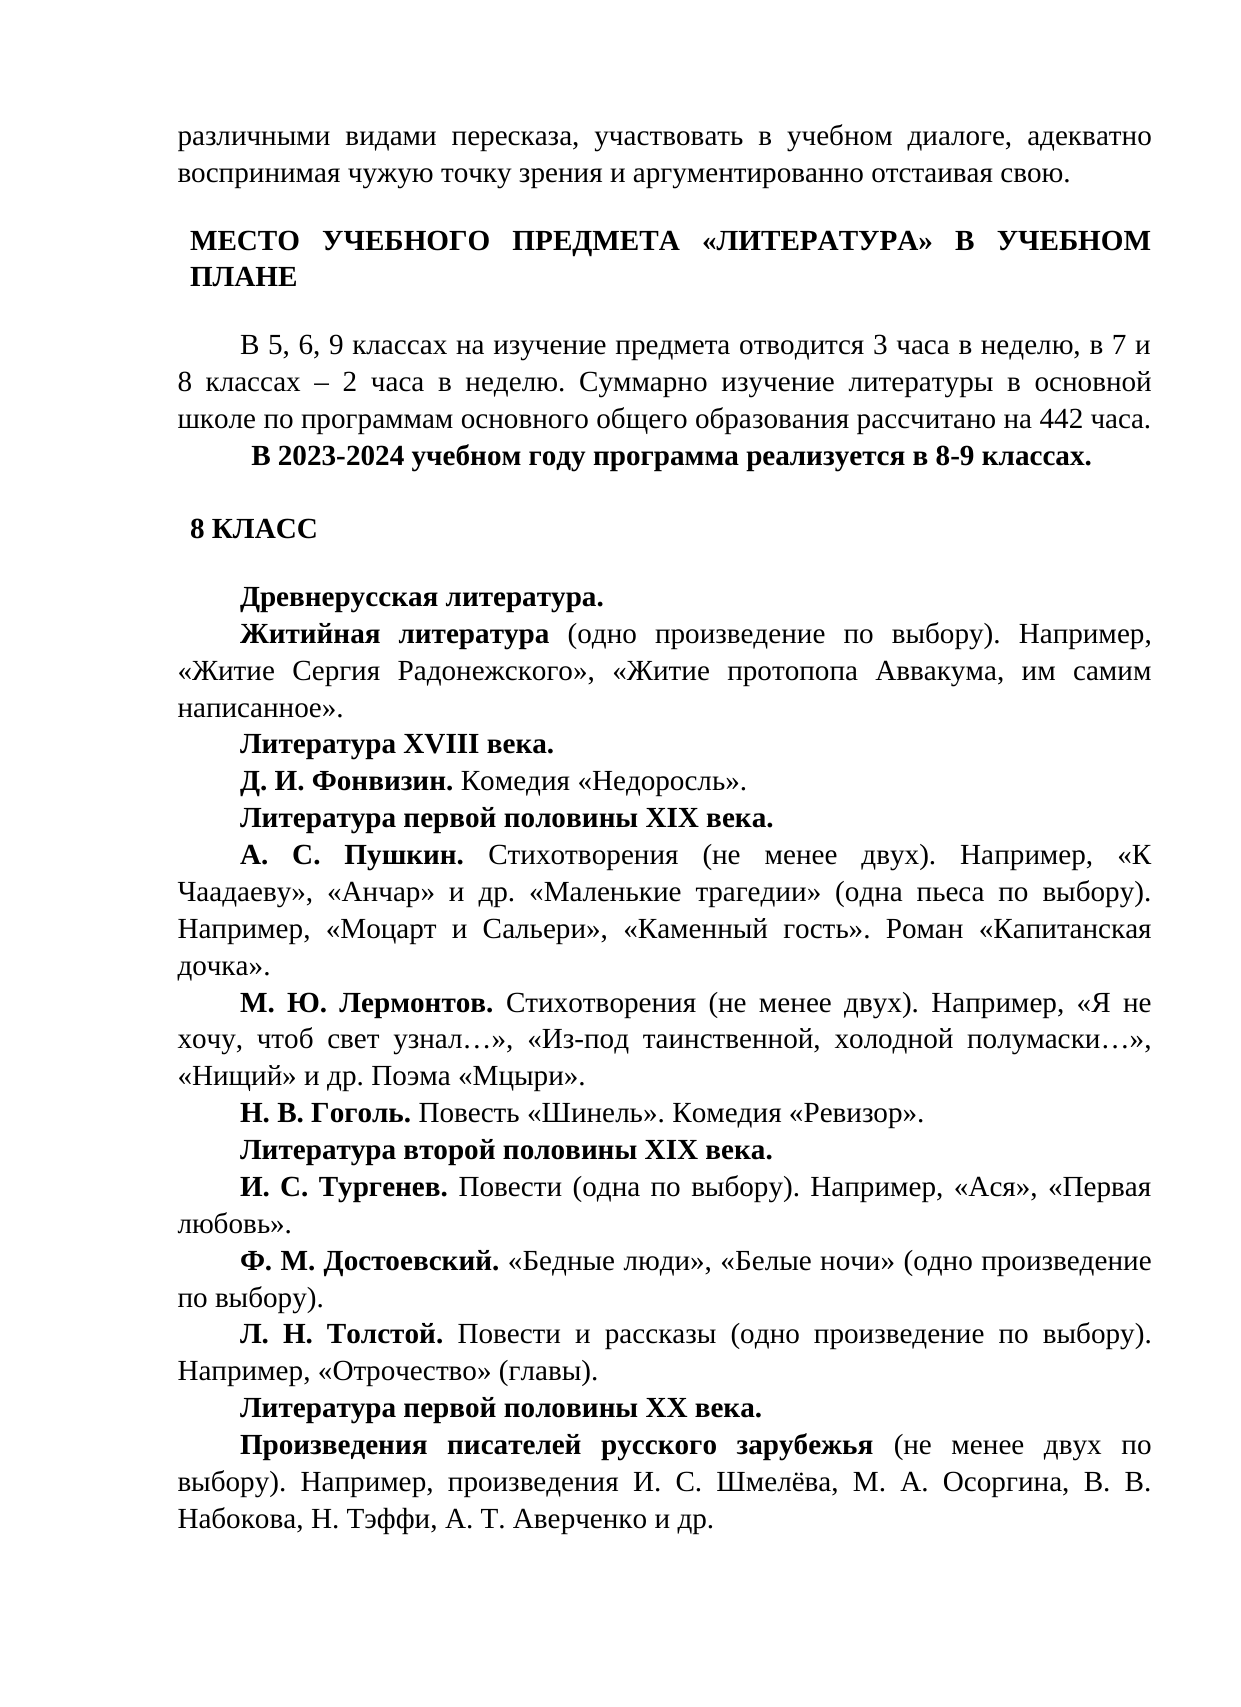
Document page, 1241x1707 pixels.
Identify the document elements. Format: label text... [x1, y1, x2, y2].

text М. Ю. Лермонтов. Стихотворения ‌(не менее двух). Например, «Я не хочу, чтоб свет узнал…», «Из-под таинственной, холодной полумаски…», «Нищий» и др.‌‌ Поэма «Мцыри». [177, 985, 1152, 1092]
text Д. И. Фонвизин. Комедия «Недоросль». [177, 763, 1152, 797]
text Литература первой половины XIX века. [177, 800, 1152, 834]
text Древнерусская литература. [177, 579, 1152, 613]
text Н. В. Гоголь. Повесть «Шинель». Комедия «Ревизор». [177, 1095, 1152, 1129]
text Ф. М. Достоевский. ‌«Бедные люди», «Белые ночи» (одно произведение по выбору).‌‌ [177, 1243, 1152, 1313]
text 8 КЛАСС [190, 511, 1152, 545]
text Житийная литература ‌(одно произведение по выбору). Например, «Житие Сергия Радонежского», «Житие протопопа Аввакума, им самим написанное».‌‌ [177, 616, 1152, 723]
text Литература XVIII века. [177, 727, 1152, 760]
text Л. Н. Толстой. Повести и рассказы ‌(одно произведение по выбору). Например, «Отрочество» (главы).‌‌ [177, 1317, 1152, 1387]
text И. С. Тургенев. Повести ‌(одна по выбору). Например, «Ася», «Первая любовь».‌‌ [177, 1169, 1152, 1239]
text Литература второй половины XIX века. [177, 1132, 1152, 1166]
text А. С. Пушкин. Стихотворения ‌(не менее двух). Например, «К Чаадаеву», «Анчар» и др. «Маленькие трагедии» (одна пьеса по выбору). Например, «Моцарт и Сальери», «Каменный гость». ‌‌Роман «Капитанская дочка». [177, 837, 1152, 981]
text МЕСТО УЧЕБНОГО ПРЕДМЕТА «ЛИТЕРАТУРА» В УЧЕБНОМ ПЛАНЕ [190, 223, 1152, 293]
text Произведения писателей русского зарубежья ‌(не менее двух по выбору). Например, произведения И. С. Шмелёва, М. А. Осоргина, В. В. Набокова, Н. Тэффи, А. Т. Аверченко и др.‌‌ [177, 1427, 1152, 1534]
text Литература первой половины XX века. [177, 1390, 1152, 1424]
text В 5, 6, 9 классах на изучение предмета отводится 3 часа в неделю, в 7 и 8 классах – 2 часа в неделю. Суммарно изучение литературы в основной школе по программам основного общего образования рассчитано на 442 часа. [177, 327, 1152, 434]
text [177, 118, 1152, 188]
text В 2023-2024 учебном году программа реализуется в 8-9 классах. [190, 438, 1152, 471]
